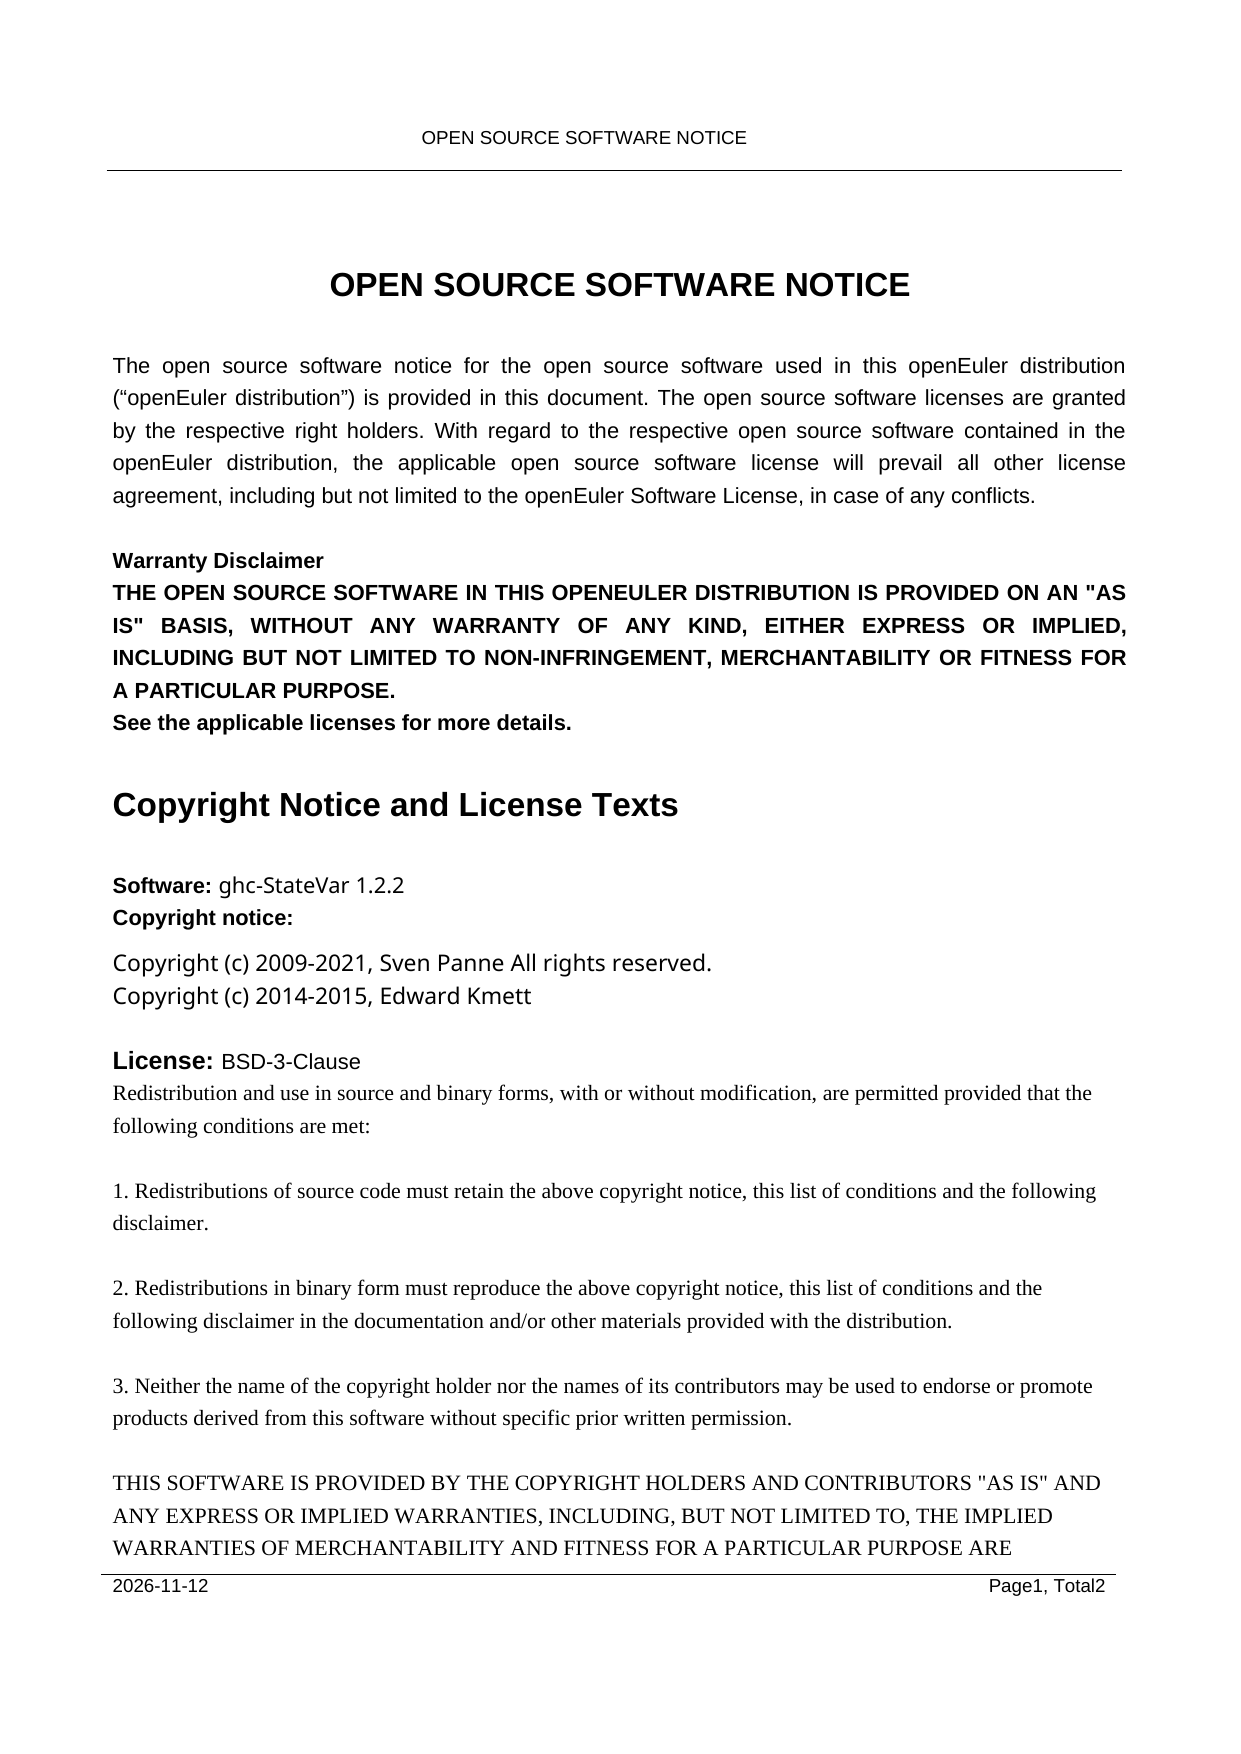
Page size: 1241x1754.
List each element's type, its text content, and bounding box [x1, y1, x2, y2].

text Warranty Disclaimer [112, 544, 1128, 576]
text THE OPEN SOURCE SOFTWARE IN THIS OPENEULER DISTRIBUTION IS PROVIDED ON AN "AS IS" BASIS, WITHOUT ANY WARRANTY OF ANY KIND, EITHER EXPRESS OR IMPLIED, INCLUDING BUT NOT LIMITED TO NON-INFRINGEMENT, MERCHANTABILITY OR FITNESS FOR A PARTICULAR PURPOSE. See the applicable licenses for more details. [112, 576, 1128, 739]
text Copyright notice: [112, 901, 1128, 934]
text Copyright Notice and License Texts [112, 771, 1128, 836]
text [112, 1077, 1128, 1564]
text Copyright (c) 2009-2021, Sven Panne All rights reserved. Copyright (c) 2014-2015, Edward Kmett [112, 947, 1128, 1044]
text License: BSD-3-Clause [112, 1044, 1128, 1077]
text OPEN SOURCE SOFTWARE NOTICE [112, 251, 1128, 316]
title Software: ghc-StateVar 1.2.2 [112, 869, 1128, 901]
text The open source software notice for the open source software used in this openEuler distribution (“openEuler distribution”) is provided in this document. The open source software licenses are granted by the respective right holders. With regard to the respective open source software contained in the openEuler distribution, the applicable open source software license will prevail all other license agreement, including but not limited to the openEuler Software License, in case of any conflicts. [112, 349, 1128, 511]
